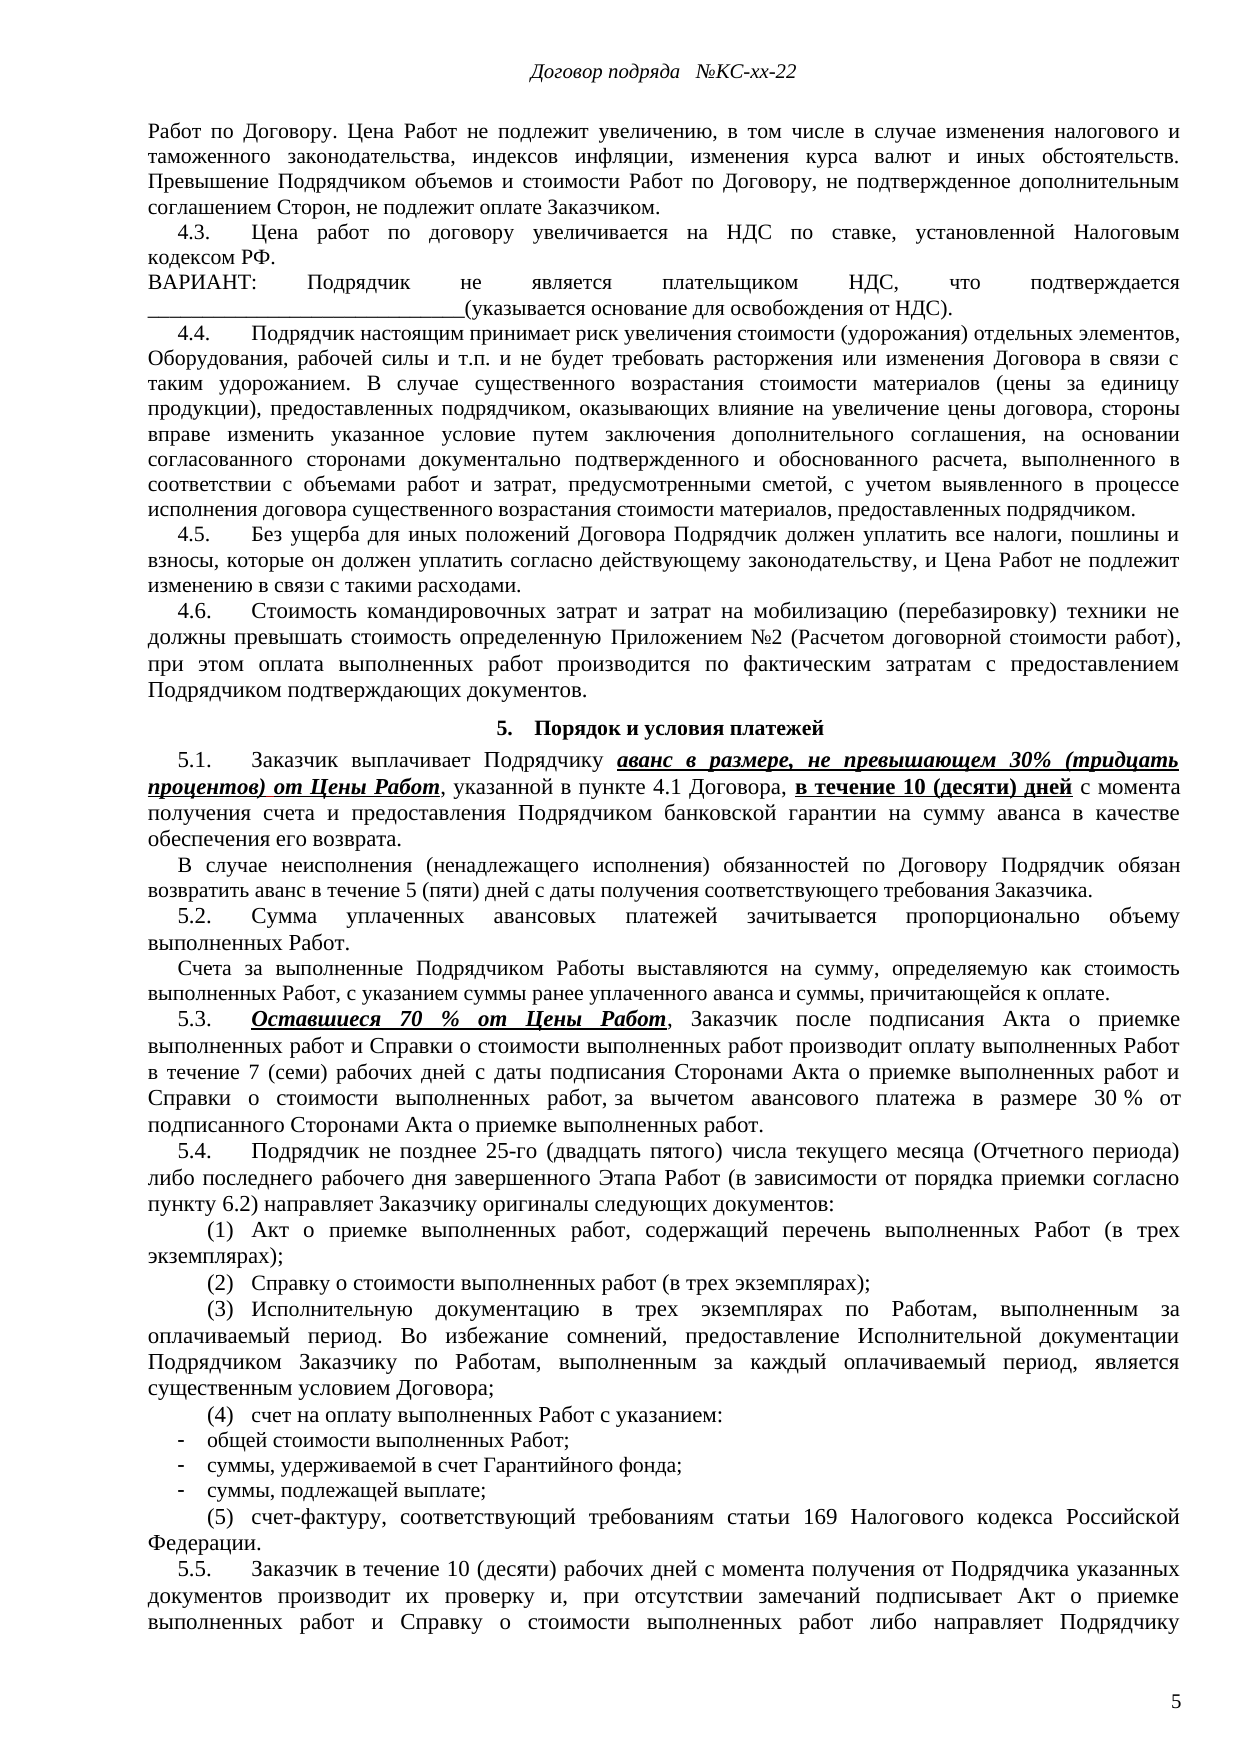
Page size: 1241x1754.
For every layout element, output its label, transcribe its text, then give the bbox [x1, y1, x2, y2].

text Сумма уплаченных авансовых платежей зачитывается пропорционально объему выполненных Работ. [148, 902, 1181, 955]
text Исполнительную документацию в трех экземплярах по Работам, выполненным за оплачиваемый период. Во избежание сомнений, предоставление Исполнительной документации Подрядчиком Заказчику по Работам, выполненным за каждый оплачиваемый период, является существенным условием Договора; [148, 1295, 1181, 1401]
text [148, 118, 1181, 219]
text Подрядчик настоящим принимает риск увеличения стоимости (удорожания) отдельных элементов, Оборудования, рабочей силы и т.п. и не будет требовать расторжения или изменения Договора в связи с таким удорожанием. В случае существенного возрастания стоимости материалов (цены за единицу продукции), предоставленных подрядчиком, оказывающих влияние на увеличение цены договора, стороны вправе изменить указанное условие путем заключения дополнительного соглашения, на основании согласованного сторонами документально подтвержденного и обоснованного расчета, выполненного в соответствии с объемами работ и затрат, предусмотренными сметой, с учетом выявленного в процессе исполнения договора существенного возрастания стоимости материалов, предоставленных подрядчиком. [148, 320, 1181, 521]
text Без ущерба для иных положений Договора Подрядчик должен уплатить все налоги, пошлины и взносы, которые он должен уплатить согласно действующему законодательству, и Цена Работ не подлежит изменению в связи с такими расходами. [148, 521, 1181, 597]
text счет на оплату выполненных Работ с указанием: [148, 1401, 1181, 1427]
list В случае неисполнения (ненадлежащего исполнения) обязанностей по Договору Подрядчик обязан возвратить аванс в течение 5 (пяти) дней с даты получения соответствующего требования Заказчика. [148, 852, 1181, 902]
text Стоимость командировочных затрат и затрат на мобилизацию (перебазировку) техники не должны превышать стоимость определенную Приложением №2 (Расчетом договорной стоимости работ), при этом оплата выполненных работ производится по фактическим затратам с предоставлением Подрядчиком подтверждающих документов. [148, 597, 1181, 702]
text Цена работ по договору увеличивается на НДС по ставке, установленной Налоговым кодексом РФ. [148, 219, 1181, 269]
text Оставшиеся 70 % от Цены Работ, Заказчик после подписания Акта о приемке выполненных работ и Справки о стоимости выполненных работ производит оплату выполненных Работ в течение 7 (семи) рабочих дней с даты подписания Сторонами Акта о приемке выполненных работ и Справки о стоимости выполненных работ, за вычетом авансового платежа в размере 30 % от подписанного Сторонами Акта о приемке выполненных работ. [148, 1005, 1181, 1137]
list ВАРИАНТ: Подрядчик не является плательщиком НДС, что подтверждается _____________________________(указывается основание для освобождения от НДС). [148, 269, 1181, 320]
list Счета за выполненные Подрядчиком Работы выставляются на сумму, определяемую как стоимость выполненных Работ, с указанием суммы ранее уплаченного аванса и суммы, причитающейся к оплате. [148, 955, 1181, 1005]
text суммы, удерживаемой в счет Гарантийного фонда; [148, 1452, 1181, 1477]
text суммы, подлежащей выплате; [148, 1477, 1181, 1503]
text Подрядчик не позднее 25-го (двадцать пятого) числа текущего месяца (Отчетного периода) либо последнего рабочего дня завершенного Этапа Работ (в зависимости от порядка приемки согласно пункту 21.2) направляет Заказчику оригиналы следующих документов: [148, 1137, 1181, 1216]
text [148, 1555, 1181, 1634]
text Справку о стоимости выполненных работ (в трех экземплярах); [148, 1269, 1181, 1295]
text счет-фактуру, соответствующий требованиям статьи 169 Налогового кодекса Российской Федерации. [148, 1503, 1181, 1555]
text Акт о приемке выполненных работ, содержащий перечень выполненных Работ (в трех экземплярах); [148, 1216, 1181, 1269]
text Заказчик выплачивает Подрядчику аванс в размере, не превышающем 30% (тридцать процентов) от Цены Работ, указанной в пункте 4.1 Договора, в течение 10 (десяти) дней с момента получения счета и предоставления Подрядчиком банковской гарантии на сумму аванса в качестве обеспечения его возврата. [148, 746, 1181, 852]
text общей стоимости выполненных Работ; [148, 1427, 1181, 1452]
text Порядок и условия платежей [148, 715, 1181, 740]
